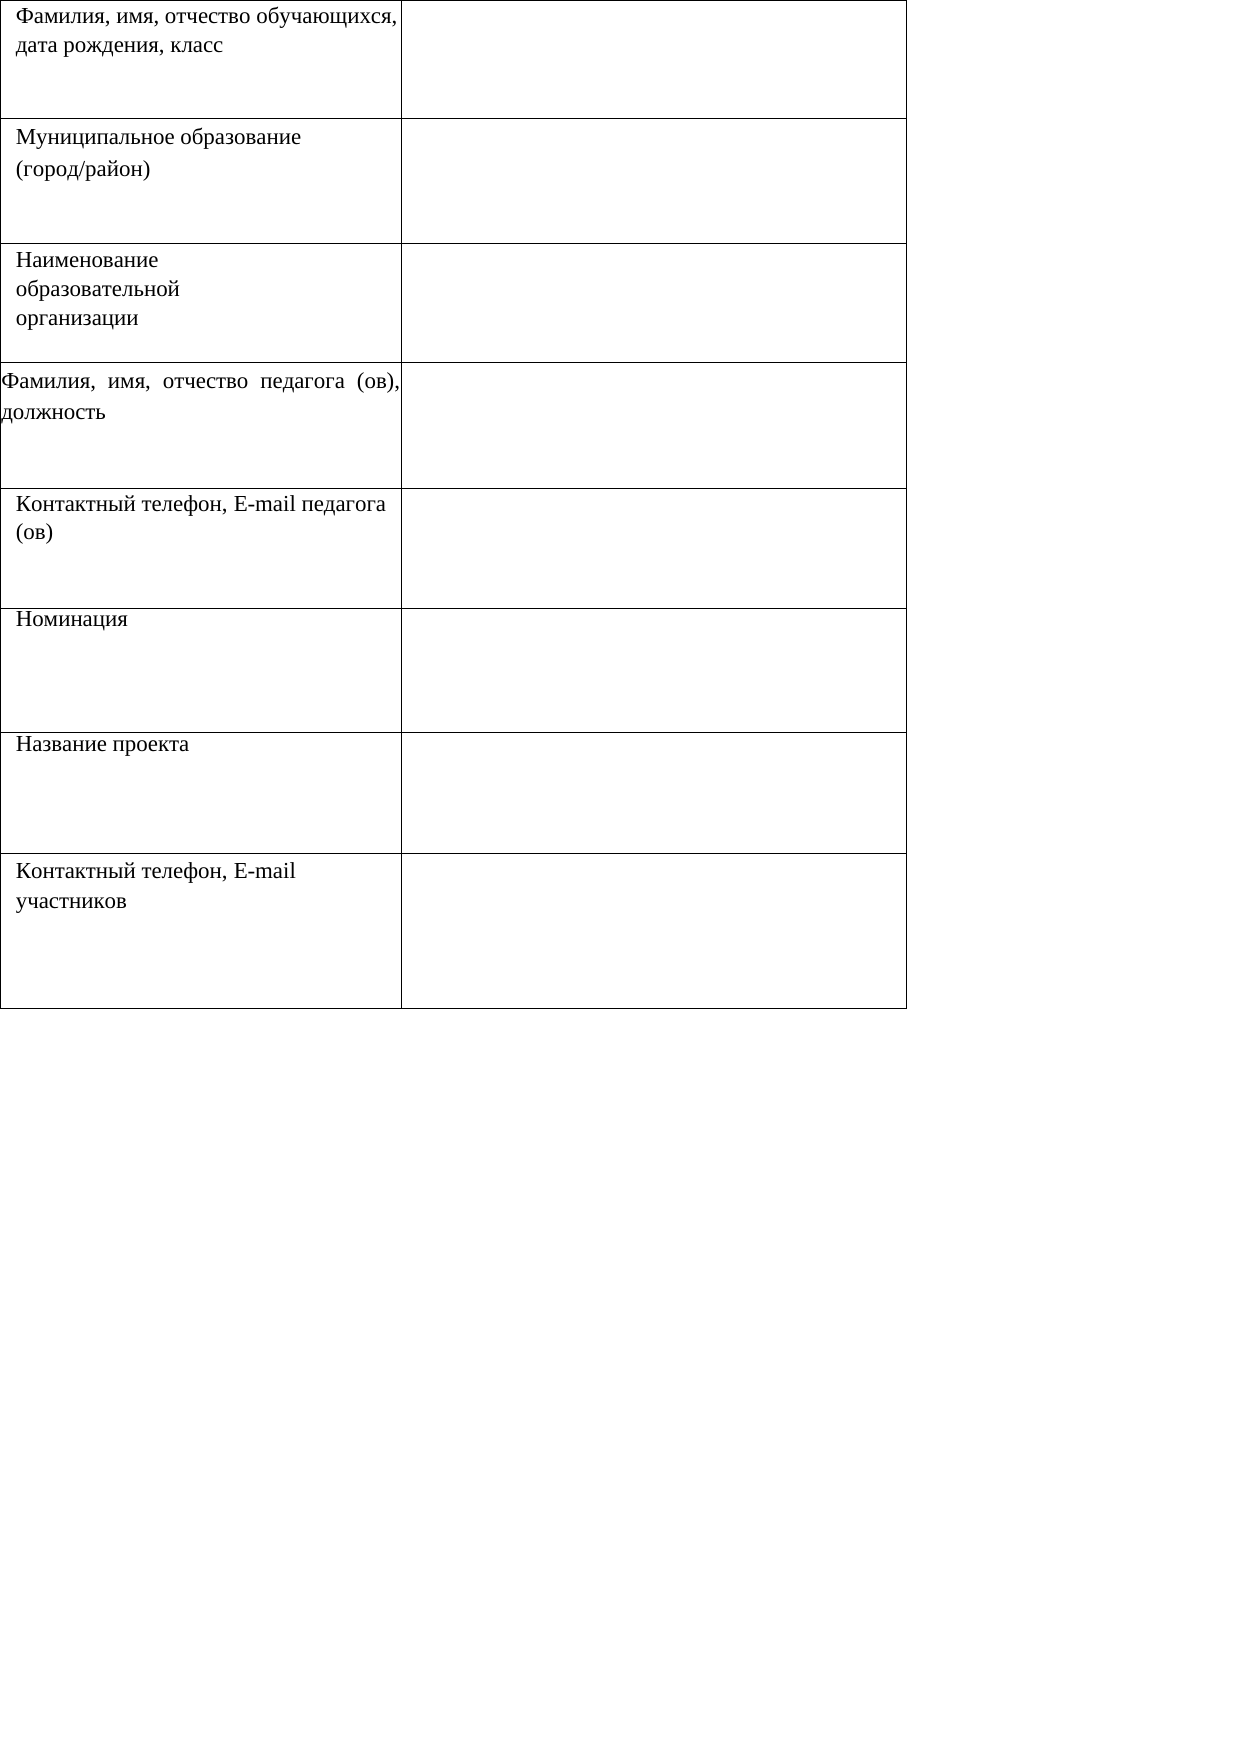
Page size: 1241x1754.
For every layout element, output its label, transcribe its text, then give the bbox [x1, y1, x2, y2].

table_cell Наименование образовательной организации [1, 244, 401, 362]
table_cell Контактный телефон, E-mail участников [1, 854, 401, 1008]
table_cell [402, 733, 906, 853]
table_cell [402, 244, 906, 362]
table_cell Номинация [1, 609, 401, 732]
table_header Фамилия, имя, отчество обучающихся, дата рождения, класс [1, 1, 401, 118]
table_cell Контактный телефон, E-mail педагога (ов) [1, 489, 401, 607]
table_cell [402, 119, 906, 243]
table_cell [402, 363, 906, 487]
table_cell Фамилия, имя, отчество педагога (ов), должность [1, 363, 401, 487]
table_cell [402, 609, 906, 732]
table_cell Муниципальное образование (город/район) [1, 119, 401, 243]
table_cell [402, 854, 906, 1008]
table_cell [402, 489, 906, 607]
table_header [402, 1, 906, 118]
table_cell Название проекта [1, 733, 401, 853]
